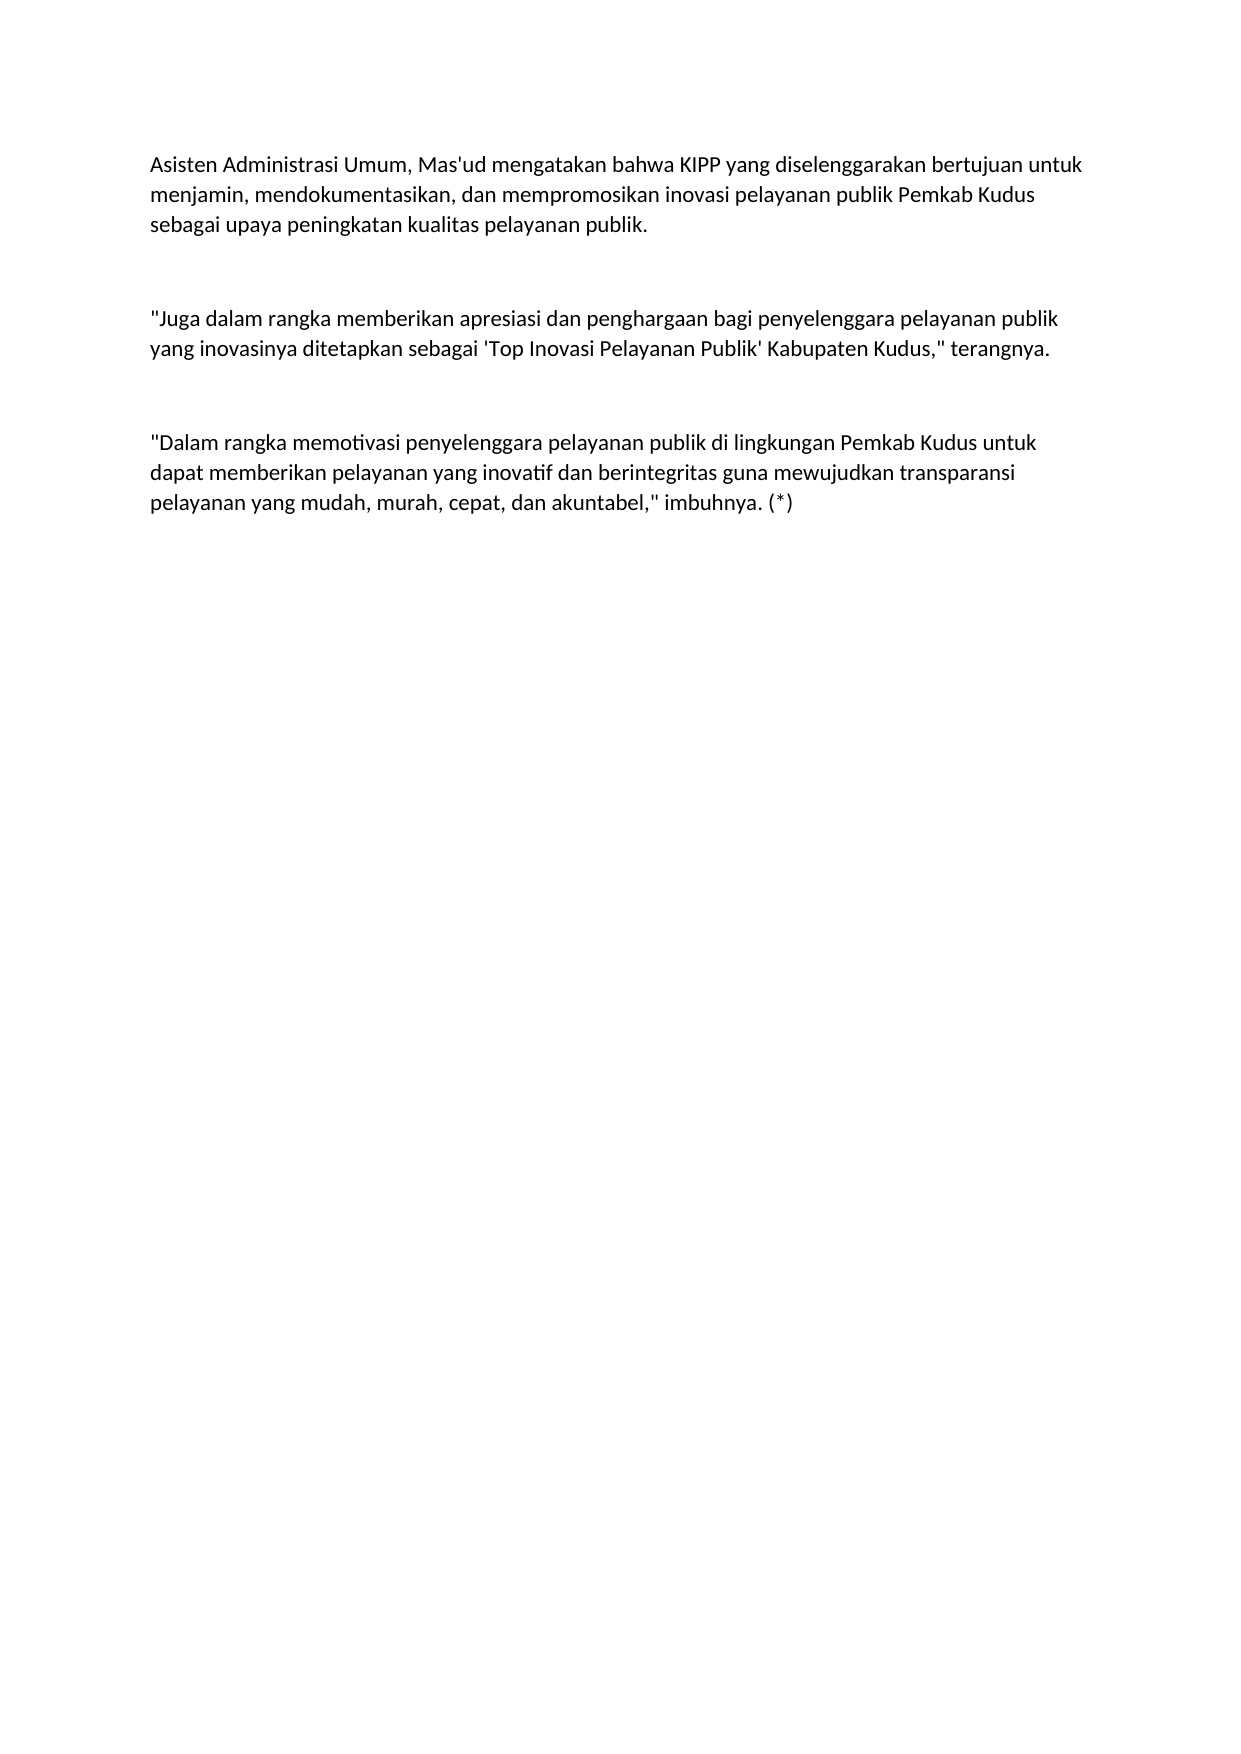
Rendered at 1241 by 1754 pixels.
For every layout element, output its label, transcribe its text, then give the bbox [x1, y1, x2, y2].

text Asisten Administrasi Umum, Mas'ud mengatakan bahwa KIPP yang diselenggarakan bertujuan untuk menjamin, mendokumentasikan, dan mempromosikan inovasi pelayanan publik Pemkab Kudus sebagai upaya peningkatan kualitas pelayanan publik. [150, 150, 1090, 238]
text "Dalam rangka memotivasi penyelenggara pelayanan publik di lingkungan Pemkab Kudus untuk dapat memberikan pelayanan yang inovatif dan berintegritas guna mewujudkan transparansi pelayanan yang mudah, murah, cepat, dan akuntabel," imbuhnya. (*) [150, 428, 1090, 517]
text "Juga dalam rangka memberikan apresiasi dan penghargaan bagi penyelenggara pelayanan publik yang inovasinya ditetapkan sebagai 'Top Inovasi Pelayanan Publik' Kabupaten Kudus," terangnya. [150, 304, 1090, 362]
